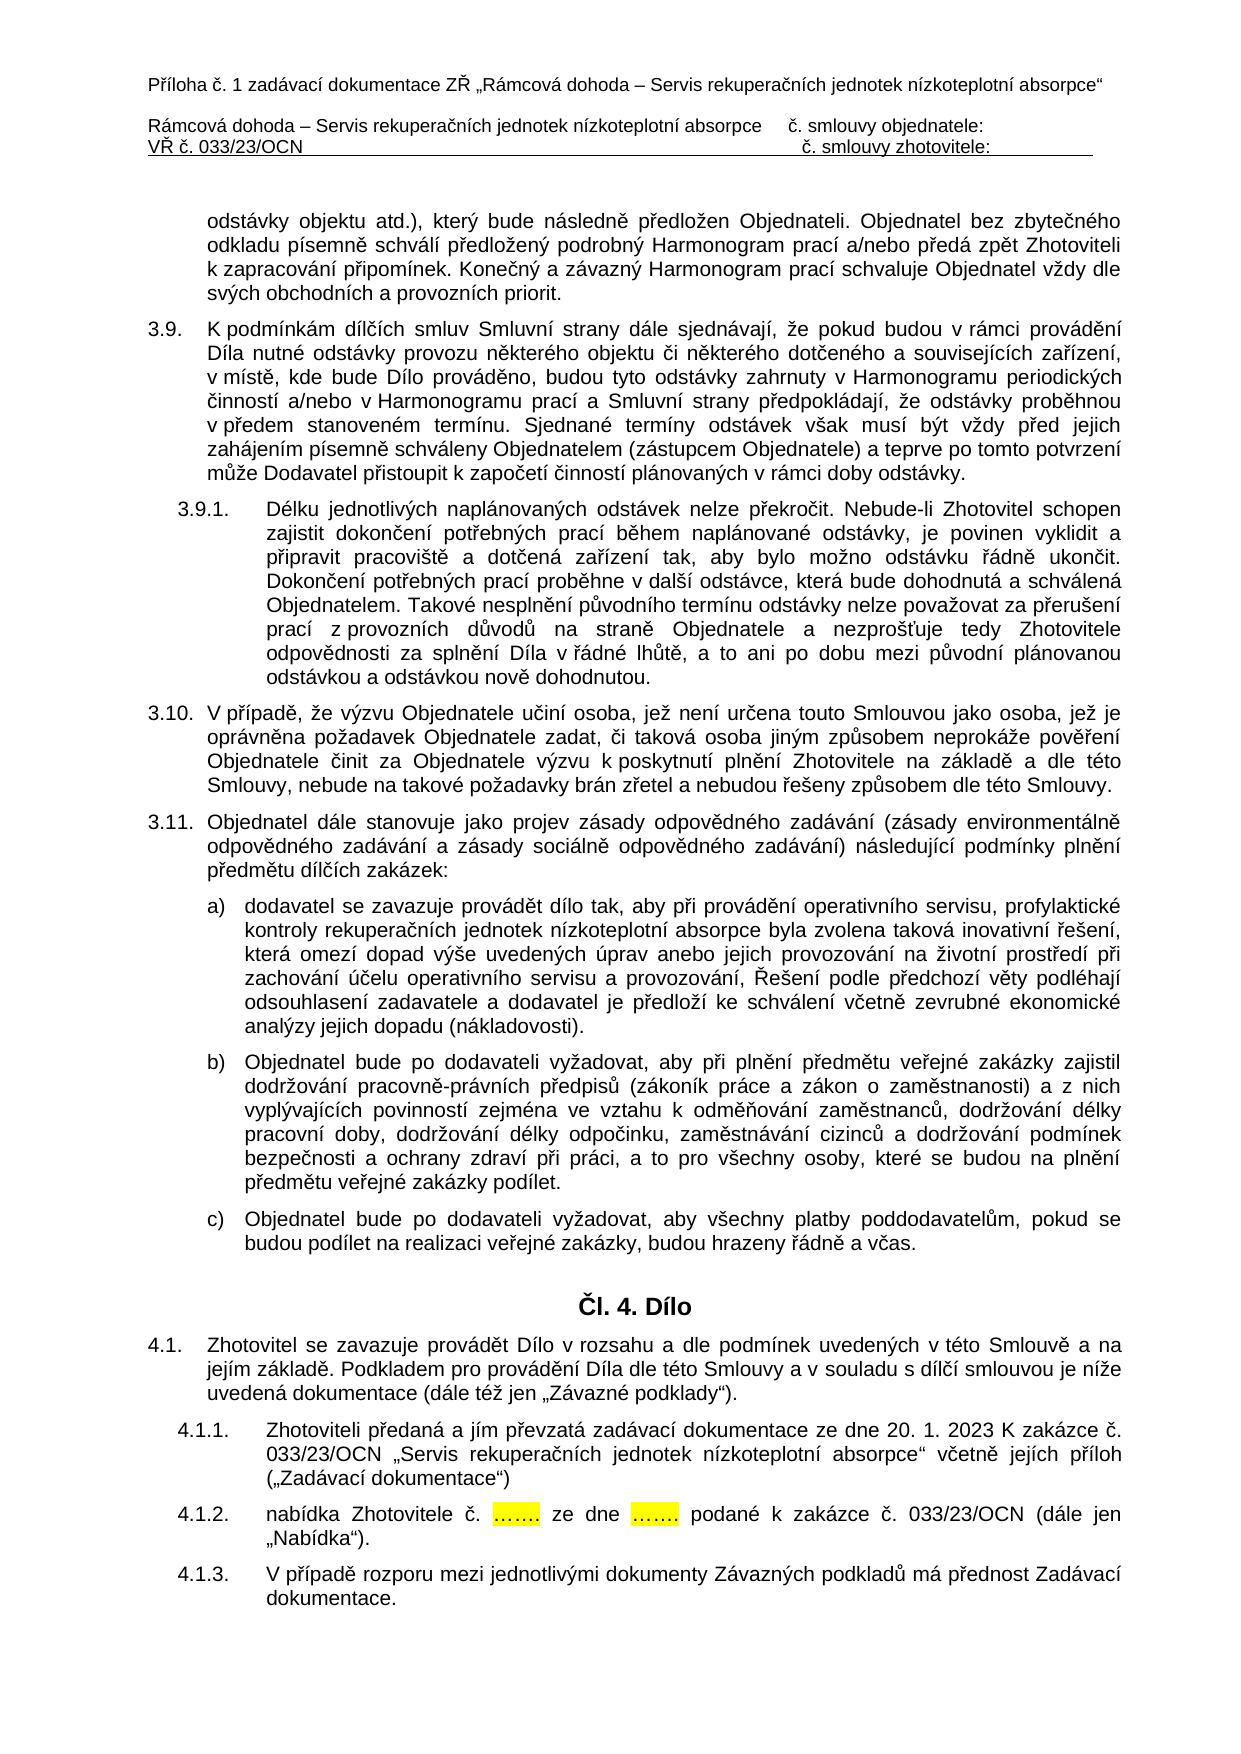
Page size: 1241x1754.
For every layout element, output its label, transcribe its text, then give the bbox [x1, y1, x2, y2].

text V případě, že výzvu Objednatele učiní osoba, jež není určena touto Smlouvou jako osoba, jež je oprávněna požadavek Objednatele zadat, či taková osoba jiným způsobem neprokáže pověření Objednatele činit za Objednatele výzvu k poskytnutí plnění Zhotovitele na základě a dle této Smlouvy, nebude na takové požadavky brán zřetel a nebudou řešeny způsobem dle této Smlouvy. [148, 701, 1122, 797]
list Objednatel bude po dodavateli vyžadovat, aby všechny platby poddodavatelům, pokud se budou podílet na realizaci veřejné zakázky, budou hrazeny řádně a včas. [207, 1206, 1122, 1254]
list Objednatel bude po dodavateli vyžadovat, aby při plnění předmětu veřejné zakázky zajistil dodržování pracovně-právních předpisů (zákoník práce a zákon o zaměstnanosti) a z nich vyplývajících povinností zejména ve vztahu k odměňování zaměstnanců, dodržování délky pracovní doby, dodržování délky odpočinku, zaměstnávání cizinců a dodržování podmínek bezpečnosti a ochrany zdraví při práci, a to pro všechny osoby, které se budou na plnění předmětu veřejné zakázky podílet. [207, 1050, 1122, 1194]
list dodavatel se zavazuje provádět dílo tak, aby při provádění operativního servisu, profylaktické kontroly rekuperačních jednotek nízkoteplotní absorpce byla zvolena taková inovativní řešení, která omezí dopad výše uvedených úprav anebo jejich provozování na životní prostředí při zachování účelu operativního servisu a provozování, Řešení podle předchozí věty podléhají odsouhlasení zadavatele a dodavatel je předloží ke schválení včetně zevrubné ekonomické analýzy jejich dopadu (nákladovosti). [207, 894, 1122, 1038]
text Zhotovitel se zavazuje provádět Dílo v rozsahu a dle podmínek uvedených v této Smlouvě a na jejím základě. Podkladem pro provádění Díla dle této Smlouvy a v souladu s dílčí smlouvou je níže uvedená dokumentace (dále též jen „Závazné podklady“). [148, 1333, 1122, 1405]
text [148, 208, 1122, 304]
text K podmínkám dílčích smluv Smluvní strany dále sjednávají, že pokud budou v rámci provádění Díla nutné odstávky provozu některého objektu či některého dotčeného a souvisejících zařízení, v místě, kde bude Dílo prováděno, budou tyto odstávky zahrnuty v Harmonogramu periodických činností a/nebo v Harmonogramu prací a Smluvní strany předpokládají, že odstávky proběhnou v předem stanoveném termínu. Sjednané termíny odstávek však musí být vždy před jejich zahájením písemně schváleny Objednatelem (zástupcem Objednatele) a teprve po tomto potvrzení může Dodavatel přistoupit k započetí činností plánovaných v rámci doby odstávky. [148, 317, 1122, 484]
text Dílo [148, 1292, 1122, 1321]
text nabídka Zhotovitele č. ……. ze dne ……. podané k zakázce č. 033/23/OCN (dále jen „Nabídka“). [177, 1502, 1122, 1550]
text Zhotoviteli předaná a jím převzatá zadávací dokumentace ze dne 20. 1. 2023 K zakázce č. 033/23/OCN „Servis rekuperačních jednotek nízkoteplotní absorpce“ včetně jejích příloh („Zadávací dokumentace“) [177, 1417, 1122, 1489]
text V případě rozporu mezi jednotlivými dokumenty Závazných podkladů má přednost Zadávací dokumentace. [177, 1562, 1122, 1610]
list Objednatel dále stanovuje jako projev zásady odpovědného zadávání (zásady environmentálně odpovědného zadávání a zásady sociálně odpovědného zadávání) následující podmínky plnění předmětu dílčích zakázek: [148, 809, 1122, 881]
text Délku jednotlivých naplánovaných odstávek nelze překročit. Nebude-li Zhotovitel schopen zajistit dokončení potřebných prací během naplánované odstávky, je povinen vyklidit a připravit pracoviště a dotčená zařízení tak, aby bylo možno odstávku řádně ukončit. Dokončení potřebných prací proběhne v další odstávce, která bude dohodnutá a schválená Objednatelem. Takové nesplnění původního termínu odstávky nelze považovat za přerušení prací z provozních důvodů na straně Objednatele a nezprošťuje tedy Zhotovitele odpovědnosti za splnění Díla v řádné lhůtě, a to ani po dobu mezi původní plánovanou odstávkou a odstávkou nově dohodnutou. [177, 497, 1122, 689]
